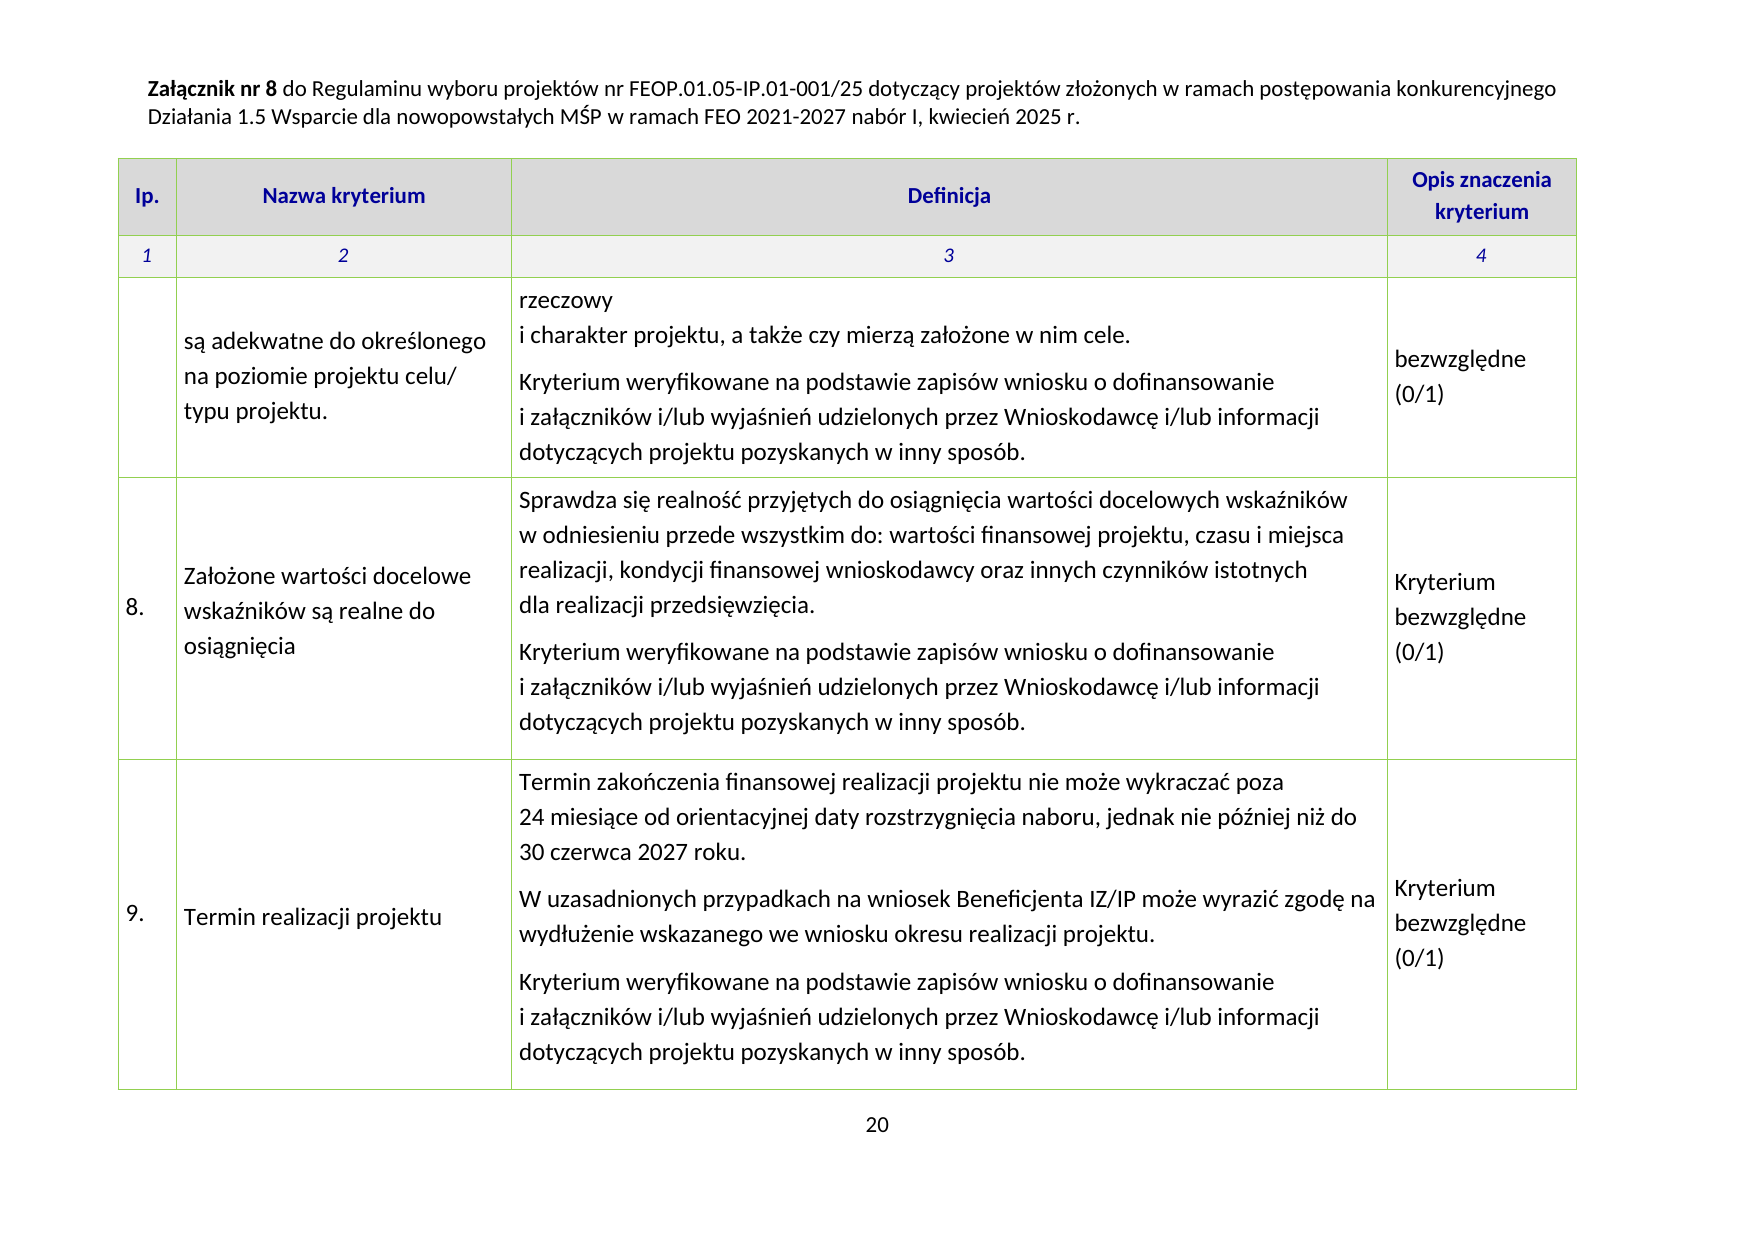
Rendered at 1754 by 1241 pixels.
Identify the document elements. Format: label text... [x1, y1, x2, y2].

table_cell Sprawdza się realność przyjętych do osiągnięcia wartości docelowych wskaźników w odniesieniu przede wszystkim do: wartości finansowej projektu, czasu i miejsca realizacji, kondycji finansowej wnioskodawcy oraz innych czynników istotnych dla realizacji przedsięwzięcia. Kryterium weryfikowane na podstawie zapisów wniosku o dofinansowanie i załączników i/lub wyjaśnień udzielonych przez Wnioskodawcę i/lub informacji dotyczących projektu pozyskanych w inny sposób. [512, 478, 1387, 759]
table_cell Termin realizacji projektu [177, 760, 511, 1089]
table_cell 2 [177, 236, 511, 277]
table_header Nazwa kryterium [177, 159, 511, 235]
table_header Definicja [512, 159, 1387, 235]
table_cell Termin zakończenia finansowej realizacji projektu nie może wykraczać poza 24 miesiące od orientacyjnej daty rozstrzygnięcia naboru, jednak nie później niż do 30 czerwca 2027 roku. W uzasadnionych przypadkach na wniosek Beneficjenta IZ/IP może wyrazić zgodę na wydłużenie wskazanego we wniosku okresu realizacji projektu. Kryterium weryfikowane na podstawie zapisów wniosku o dofinansowanie i załączników i/lub wyjaśnień udzielonych przez Wnioskodawcę i/lub informacji dotyczących projektu pozyskanych w inny sposób. [512, 760, 1387, 1089]
table_cell Założone wartości docelowe wskaźników są realne do osiągnięcia [177, 478, 511, 759]
table_cell 3 [512, 236, 1387, 277]
table_cell 9. [119, 760, 176, 1089]
table_cell Kryterium bezwzględne (0/1) [1388, 760, 1576, 1089]
table_header Ip. [119, 159, 176, 235]
table_cell Kryterium bezwzględne (0/1) [1388, 278, 1576, 477]
table_cell 4 [1388, 236, 1576, 277]
table_cell 8. [119, 478, 176, 759]
table_cell Kryterium bezwzględne (0/1) [1388, 478, 1576, 759]
table_cell 1 [119, 236, 176, 277]
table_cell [177, 278, 511, 477]
table_header Opis znaczenia kryterium [1388, 159, 1576, 235]
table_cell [512, 278, 1387, 477]
table_cell 7. [119, 278, 176, 477]
